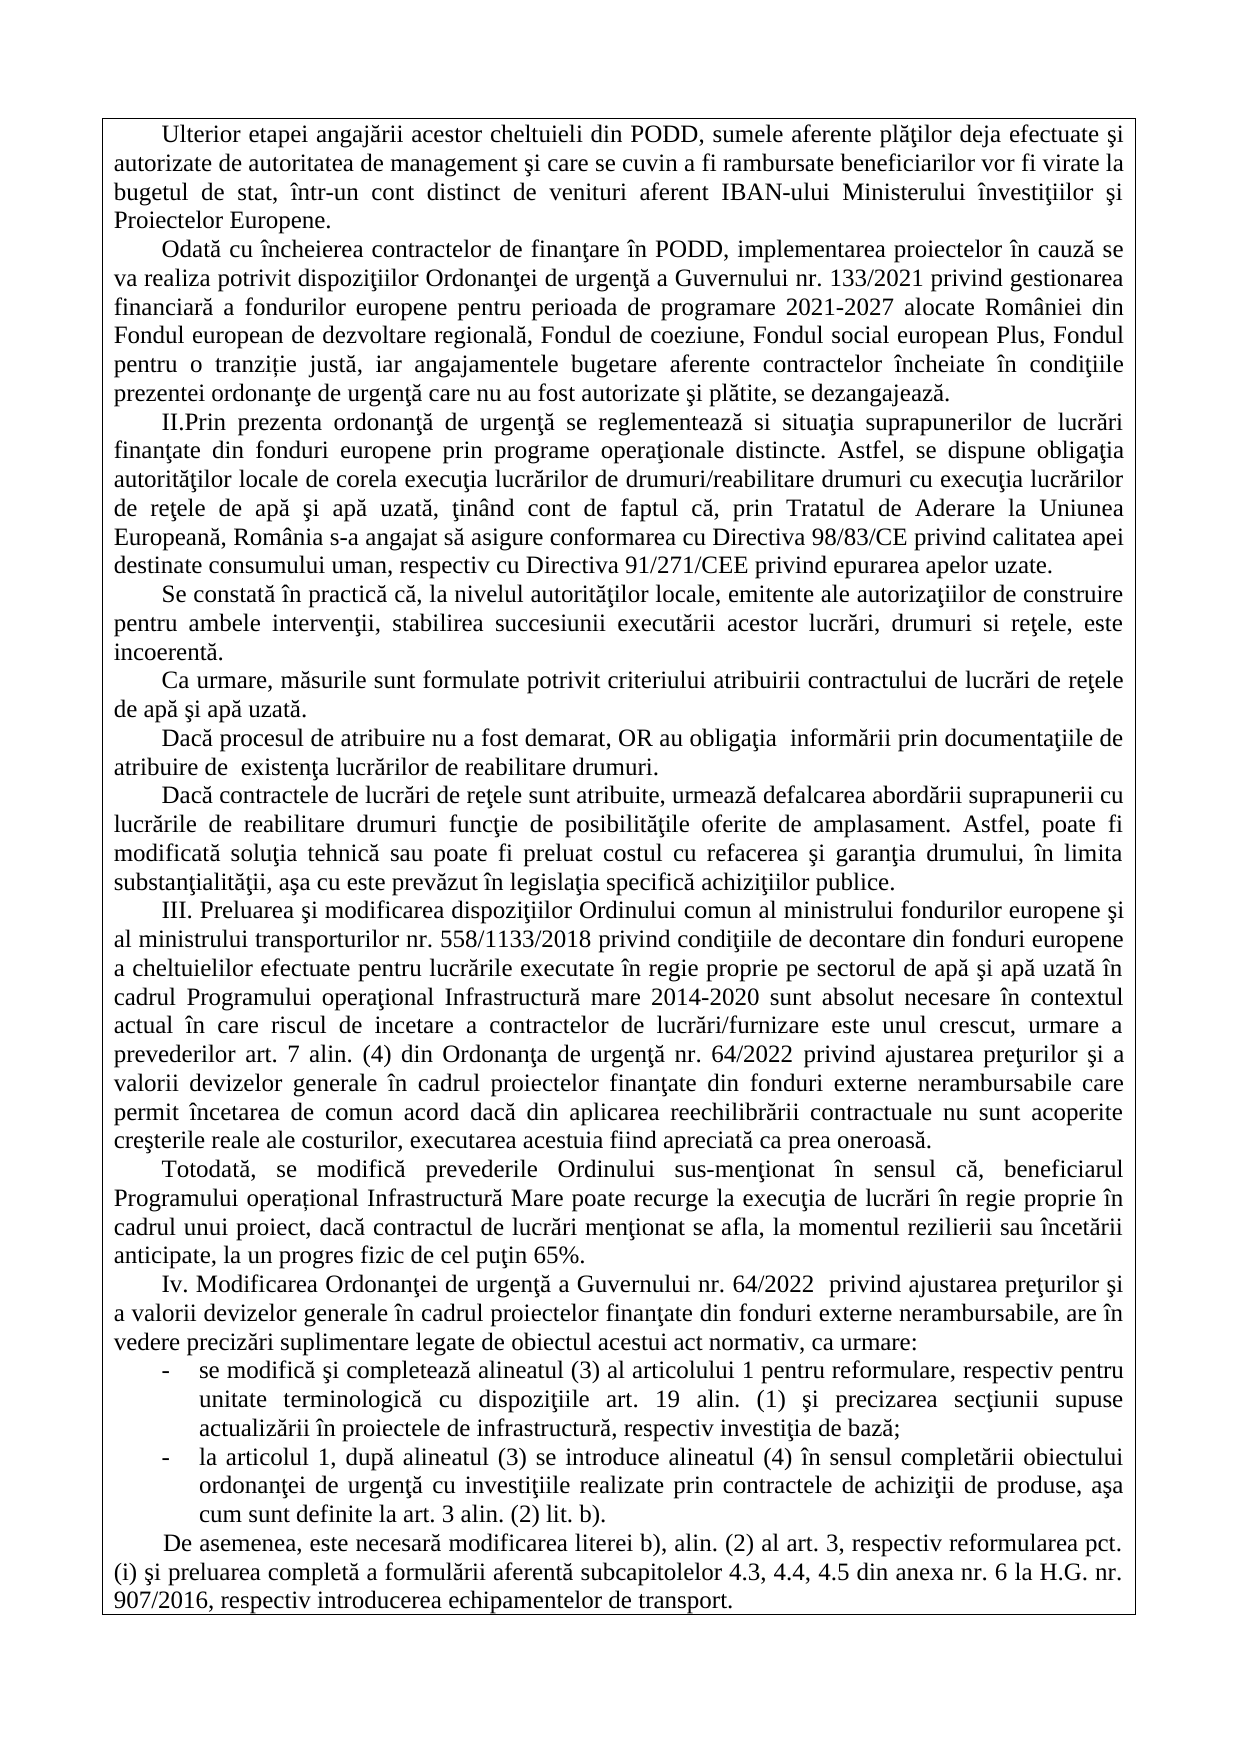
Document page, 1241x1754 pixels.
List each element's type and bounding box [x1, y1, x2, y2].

table_cell [103, 119, 1135, 1614]
